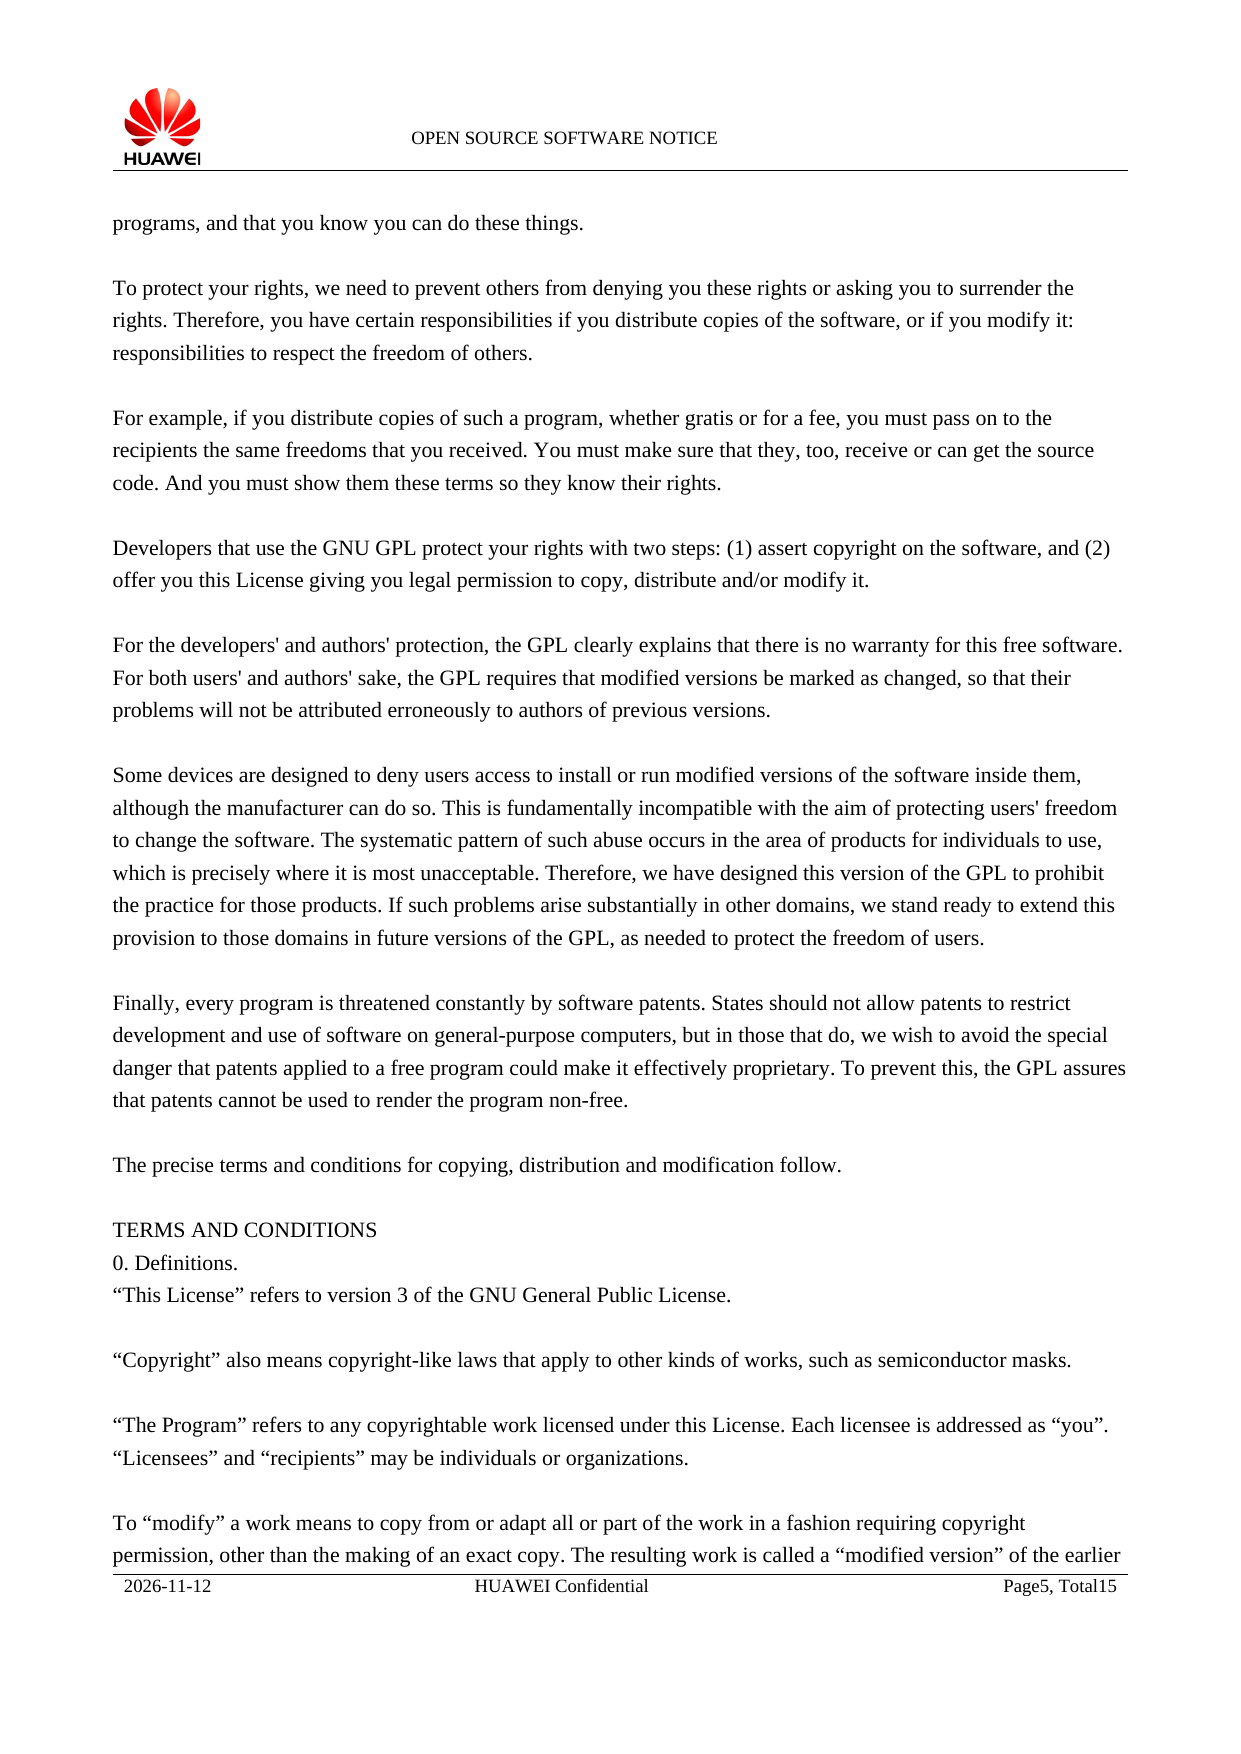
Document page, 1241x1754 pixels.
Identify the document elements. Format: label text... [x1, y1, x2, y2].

picture [124, 88, 201, 165]
